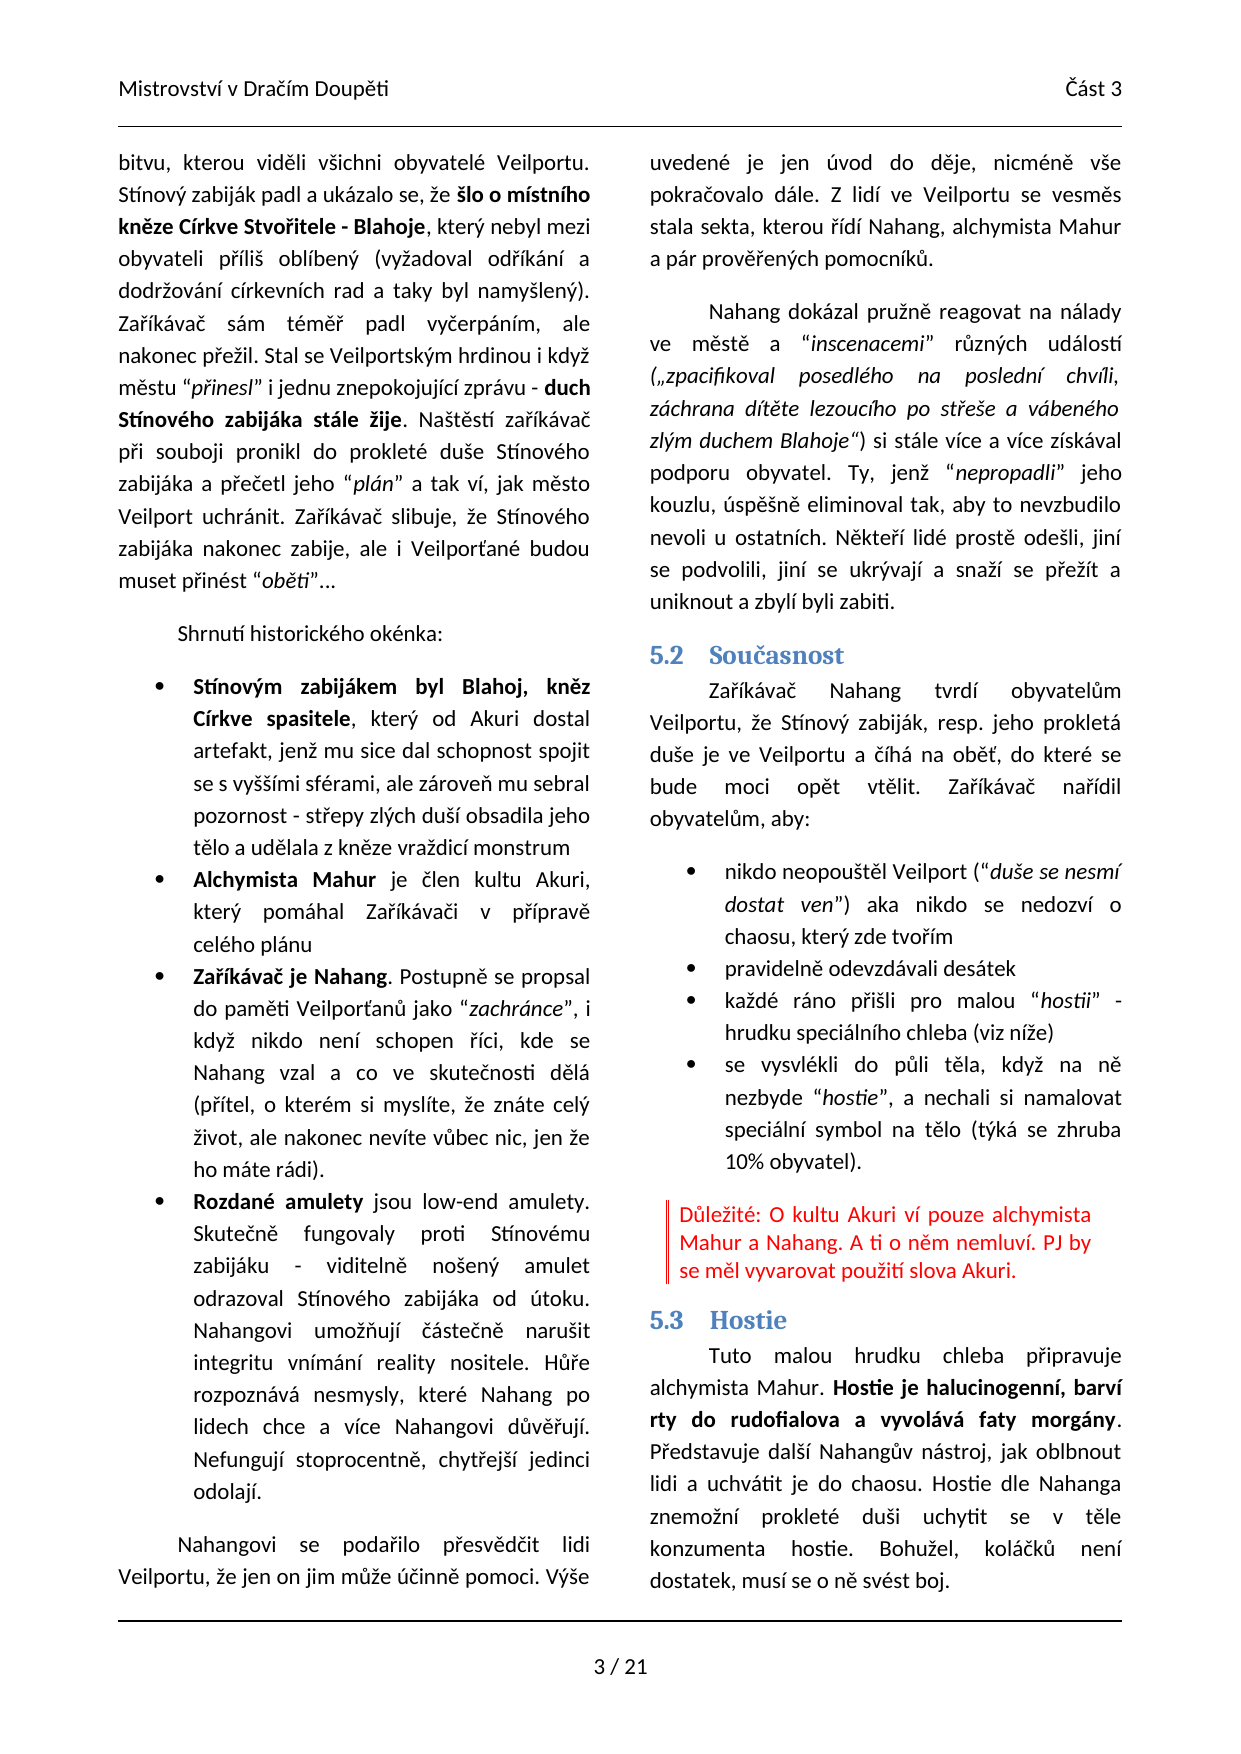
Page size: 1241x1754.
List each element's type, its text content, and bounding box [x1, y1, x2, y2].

subtitle Současnost [649, 640, 1122, 671]
text Nahangovi se podařilo přesvědčit lidi Veilportu, že jen on jim může účinně pomoci. Výše uvedené je jen úvod do děje, nicméně vše pokračovalo dále. Z lidí ve Veilportu se vesměs stala sekta, kterou řídí Nahang, alchymista Mahur a pár prověřených pomocníků. [118, 1530, 591, 1590]
list Stínovým zabijákem byl Blahoj, kněz Církve spasitele, který od Akuri dostal artefakt, jenž mu sice dal schopnost spojit se s vyššími sférami, ale zároveň mu sebral pozornost - střepy zlých duší obsadila jeho tělo a udělala z kněze vraždicí monstrum [156, 672, 591, 861]
text Tuto malou hrudku chleba připravuje alchymista Mahur. Hostie je halucinogenní, barví rty do rudofialova a vyvolává faty morgány. Představuje další Nahangův nástroj, jak oblbnout lidi a uchvátit je do chaosu. Hostie dle Nahanga znemožní prokleté duši uchytit se v těle konzumenta hostie. Bohužel, koláčků není dostatek, musí se o ně svést boj. [649, 1341, 1122, 1594]
list Rozdané amulety jsou low-end amulety. Skutečně fungovaly proti Stínovému zabijáku - viditelně nošený amulet odrazoval Stínového zabijáka od útoku. Nahangovi umožňují částečně narušit integritu vnímání reality nositele. Hůře rozpoznává nesmysly, které Nahang po lidech chce a více Nahangovi důvěřují. Nefungují stoprocentně, chytřejší jedinci odolají. [156, 1187, 591, 1505]
list každé ráno přišli pro malou “hostii” - hrudku speciálního chleba (viz níže) [687, 986, 1122, 1046]
text Důležité: O kultu Akuri ví pouze alchymista Mahur a Nahang. A ti o něm nemluví. PJ by se měl vyvarovat použití slova Akuri. [669, 1200, 1092, 1284]
list pravidelně odevzdávali desátek [687, 954, 1122, 982]
text Nahang dokázal pružně reagovat na nálady ve městě a “inscenacemi” různých událostí („zpacifikoval posedlého na poslední chvíli, záchrana dítěte lezoucího po střeše a vábeného zlým duchem Blahoje“) si stále více a více získával podporu obyvatel. Ty, jenž “nepropadli” jeho kouzlu, úspěšně eliminoval tak, aby to nevzbudilo nevoli u ostatních. Někteří lidé prostě odešli, jiní se podvolili, jiní se ukrývají a snaží se přežít a uniknout a zbylí byli zabiti. [649, 297, 1122, 615]
list Alchymista Mahur je člen kultu Akuri, který pomáhal Zaříkávači v přípravě celého plánu [156, 865, 591, 958]
text Zaříkávač Nahang tvrdí obyvatelům Veilportu, že Stínový zabiják, resp. jeho prokletá duše je ve Veilportu a číhá na oběť, do které se bude moci opět vtělit. Zaříkávač nařídil obyvatelům, aby: [649, 676, 1122, 832]
list nikdo neopouštěl Veilport (“duše se nesmí dostat ven”) aka nikdo se nedozví o chaosu, který zde tvořím [687, 857, 1122, 950]
subtitle Hostie [649, 1305, 1122, 1336]
text Nahangovi se podařilo přesvědčit lidi Veilportu, že jen on jim může účinně pomoci. Výše uvedené je jen úvod do děje, nicméně vše pokračovalo dále. Z lidí ve Veilportu se vesměs stala sekta, kterou řídí Nahang, alchymista Mahur a pár prověřených pomocníků. [649, 148, 1122, 272]
list Zaříkávač je Nahang. Postupně se propsal do paměti Veilporťanů jako “zachránce”, i když nikdo není schopen říci, kde se Nahang vzal a co ve skutečnosti dělá (přítel, o kterém si myslíte, že znáte celý život, ale nakonec nevíte vůbec nic, jen že ho máte rádi). [156, 962, 591, 1183]
text Shrnutí historického okénka: [118, 619, 591, 647]
list se vysvlékli do půli těla, když na ně nezbyde “hostie”, a nechali si namalovat speciální symbol na tělo (týká se zhruba 10% obyvatel). [687, 1051, 1122, 1175]
